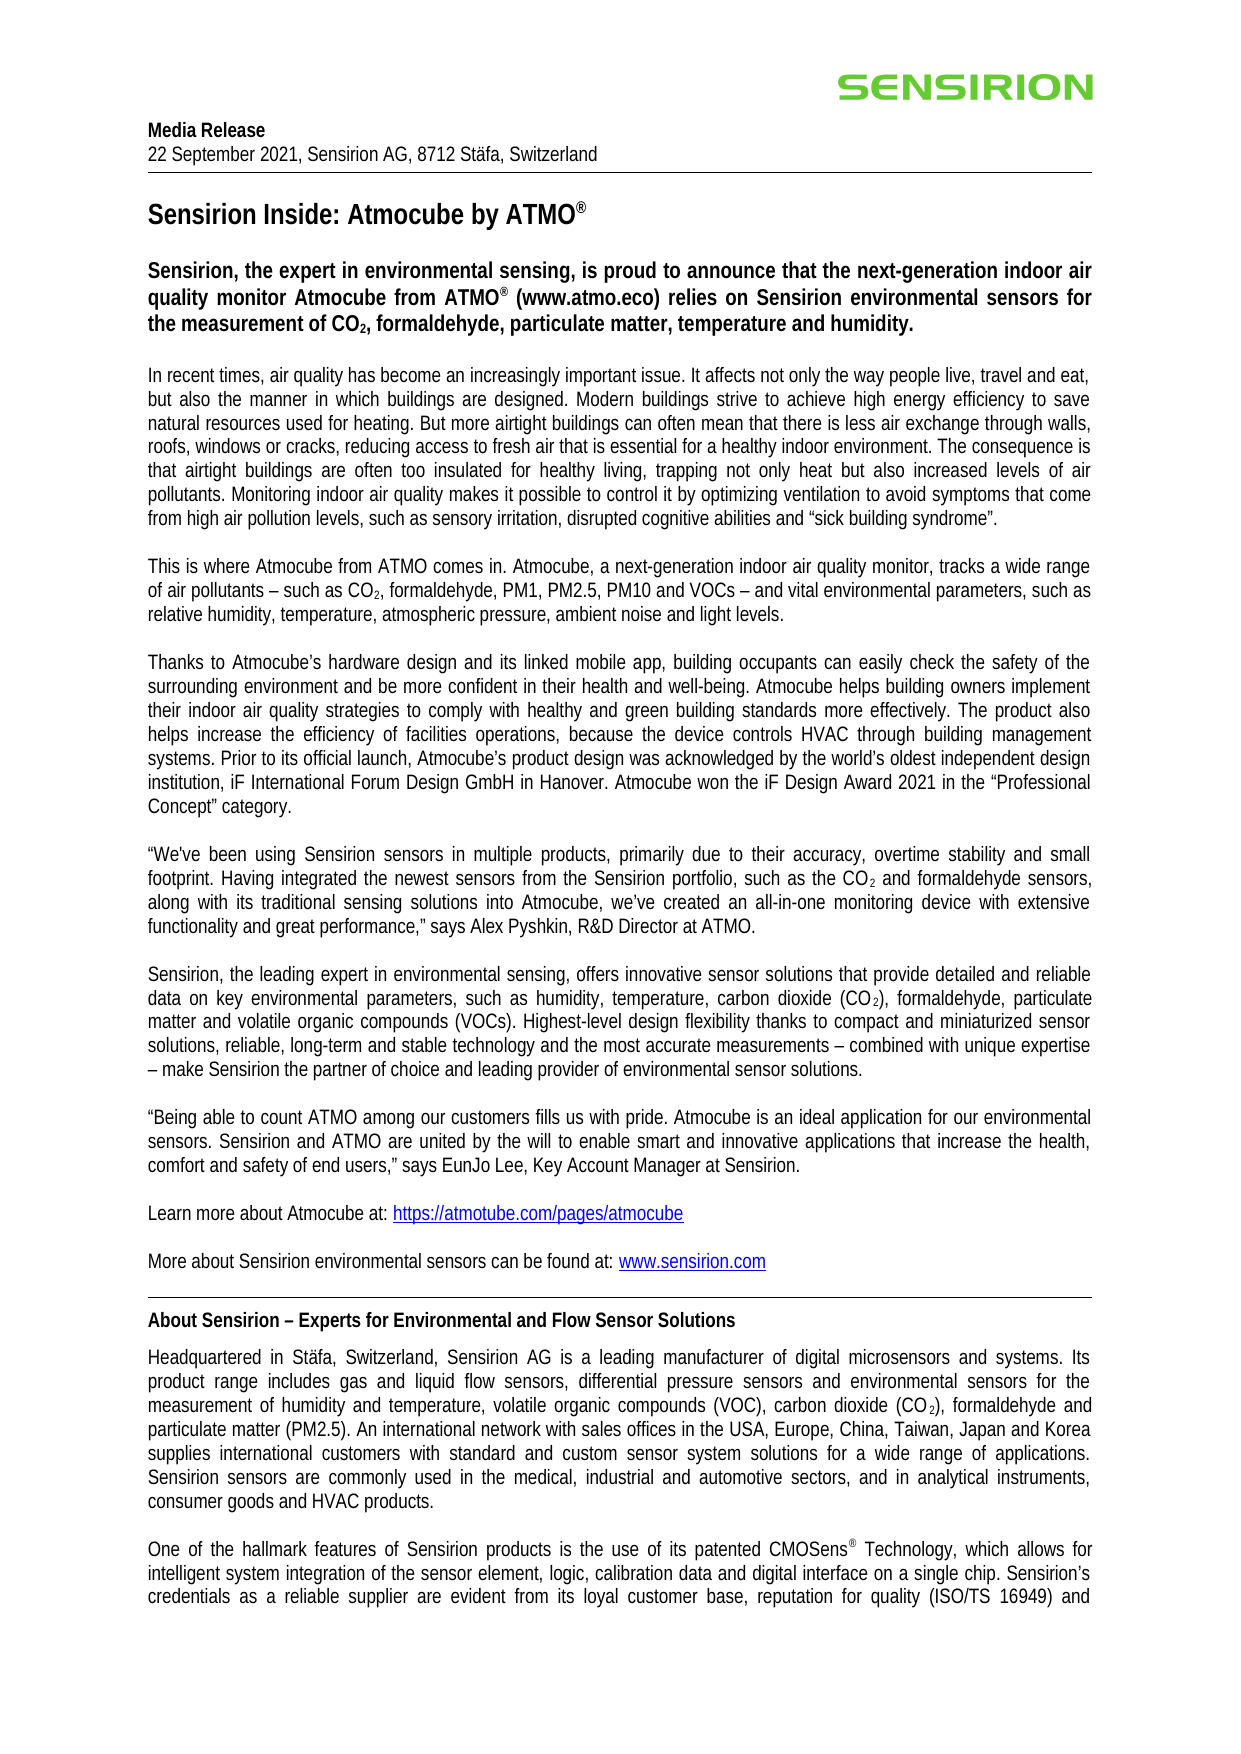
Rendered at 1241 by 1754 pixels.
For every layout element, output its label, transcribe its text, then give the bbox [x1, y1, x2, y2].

text This is where Atmocube from ATMO comes in. Atmocube, a next-generation indoor air quality monitor, tracks a wide range of air pollutants – such as CO2, formaldehyde, PM1, PM2.5, PM10 and VOCs – and vital environmental parameters, such as relative humidity, temperature, atmospheric pressure, ambient noise and light levels. [148, 554, 1092, 626]
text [148, 1536, 1092, 1608]
text “Being able to count ATMO among our customers fills us with pride. Atmocube is an ideal application for our environmental sensors. Sensirion and ATMO are united by the will to enable smart and innovative applications that increase the health, comfort and safety of end users,” says EunJo Lee, Key Account Manager at Sensirion. [148, 1105, 1092, 1177]
text Headquartered in Stäfa, Switzerland, Sensirion AG is a leading manufacturer of digital microsensors and systems. Its product range includes gas and liquid flow sensors, differential pressure sensors and environmental sensors for the measurement of humidity and temperature, volatile organic compounds (VOC), carbon dioxide (CO2), formaldehyde and particulate matter (PM2.5). An international network with sales offices in the USA, Europe, China, Taiwan, Japan and Korea supplies international customers with standard and custom sensor system solutions for a wide range of applications. Sensirion sensors are commonly used in the medical, industrial and automotive sectors, and in analytical instruments, consumer goods and HVAC products. [148, 1345, 1092, 1512]
text “We've been using Sensirion sensors in multiple products, primarily due to their accuracy, overtime stability and small footprint. Having integrated the newest sensors from the Sensirion portfolio, such as the CO2 and formaldehyde sensors, along with its traditional sensing solutions into Atmocube, we’ve created an all-in-one monitoring device with extensive functionality and great performance,” says Alex Pyshkin, R&D Director at ATMO. [148, 842, 1092, 937]
picture [838, 74, 1093, 100]
text Learn more about Atmocube at: https://atmotube.com/pages/atmocube [148, 1201, 1092, 1225]
text In recent times, air quality has become an increasingly important issue. It affects not only the way people live, travel and eat, but also the manner in which buildings are designed. Modern buildings strive to achieve high energy efficiency to save natural resources used for heating. But more airtight buildings can often mean that there is less air exchange through walls, roofs, windows or cracks, reducing access to fresh air that is essential for a healthy indoor environment. The consequence is that airtight buildings are often too insulated for healthy living, trapping not only heat but also increased levels of air pollutants. Monitoring indoor air quality makes it possible to control it by optimizing ventilation to avoid symptoms that come from high air pollution levels, such as sensory irritation, disrupted cognitive abilities and “sick building syndrome”. [148, 362, 1092, 530]
text 22 September 2021, Sensirion AG, 8712 Stäfa, Switzerland [148, 142, 1092, 172]
text Thanks to Atmocube’s hardware design and its linked mobile app, building occupants can easily check the safety of the surrounding environment and be more confident in their health and well-being. Atmocube helps building owners implement their indoor air quality strategies to comply with healthy and green building standards more effectively. The product also helps increase the efficiency of facilities operations, because the device controls HVAC through building management systems. Prior to its official launch, Atmocube’s product design was acknowledged by the world’s oldest independent design institution, iF International Forum Design GmbH in Hanover. Atmocube won the iF Design Award 2021 in the “Professional Concept” category. [148, 650, 1092, 818]
text Sensirion, the leading expert in environmental sensing, offers innovative sensor solutions that provide detailed and reliable data on key environmental parameters, such as humidity, temperature, carbon dioxide (CO2), formaldehyde, particulate matter and volatile organic compounds (VOCs). Highest-level design flexibility thanks to compact and miniaturized sensor solutions, reliable, long-term and stable technology and the most accurate measurements – combined with unique expertise – make Sensirion the partner of choice and leading provider of environmental sensor solutions. [148, 961, 1092, 1081]
text Sensirion, the expert in environmental sensing, is proud to announce that the next-generation indoor air quality monitor Atmocube from ATMO® (www.atmo.eco) relies on Sensirion environmental sensors for the measurement of CO2, formaldehyde, particulate matter, temperature and humidity. [148, 257, 1092, 336]
text Media Release [148, 118, 1092, 142]
text More about Sensirion environmental sensors can be found at: www.sensirion.com [148, 1249, 1092, 1273]
text Sensirion Inside: Atmocube by ATMO® [148, 197, 1092, 231]
text About Sensirion – Experts for Environmental and Flow Sensor Solutions [148, 1298, 1092, 1332]
